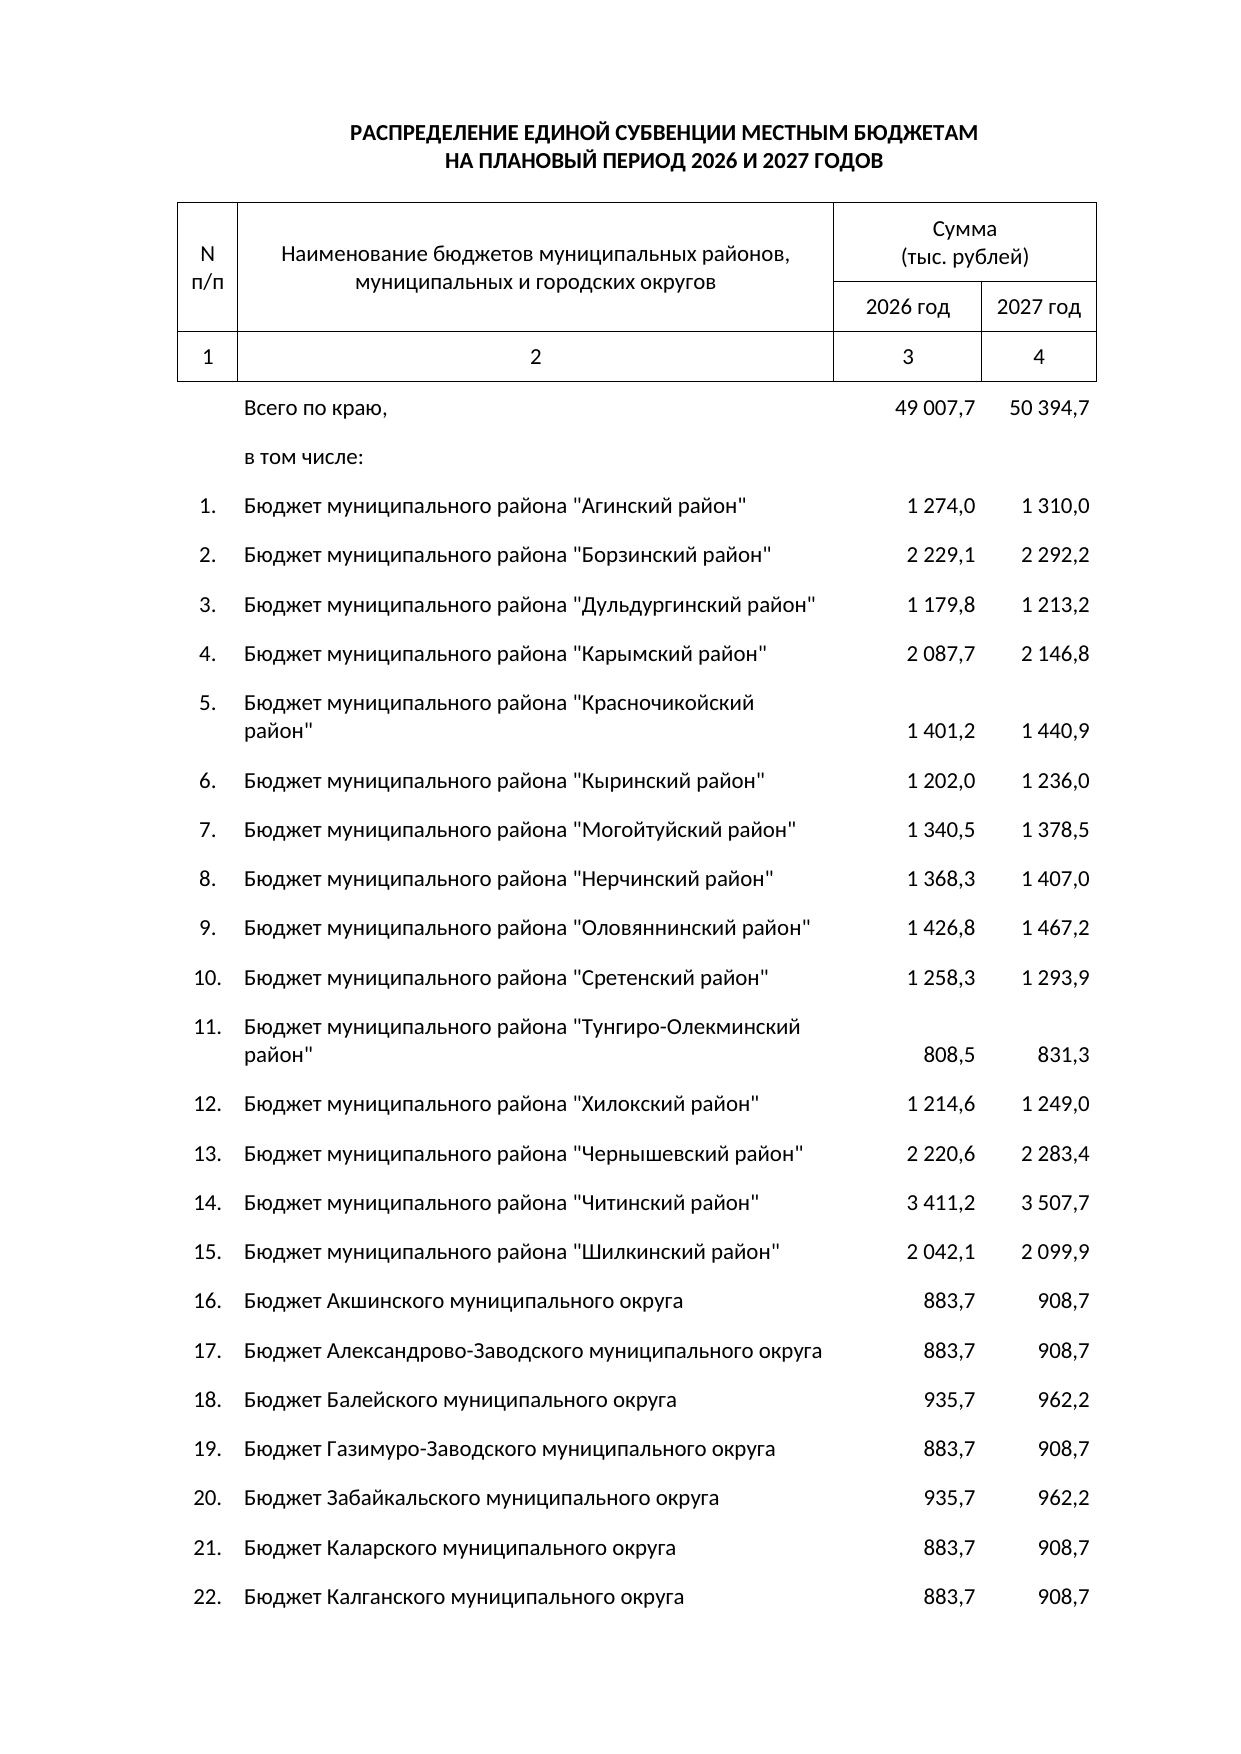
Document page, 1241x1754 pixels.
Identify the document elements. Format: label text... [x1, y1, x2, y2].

title РАСПРЕДЕЛЕНИЕ ЕДИНОЙ СУБВЕНЦИИ МЕСТНЫМ БЮДЖЕТАМ [177, 118, 1152, 146]
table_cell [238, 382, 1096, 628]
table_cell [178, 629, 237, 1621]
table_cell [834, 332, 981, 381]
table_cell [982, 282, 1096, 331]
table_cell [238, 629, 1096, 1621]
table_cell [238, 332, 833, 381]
title НА ПЛАНОВЫЙ ПЕРИОД 2026 И 2027 ГОДОВ [177, 146, 1152, 174]
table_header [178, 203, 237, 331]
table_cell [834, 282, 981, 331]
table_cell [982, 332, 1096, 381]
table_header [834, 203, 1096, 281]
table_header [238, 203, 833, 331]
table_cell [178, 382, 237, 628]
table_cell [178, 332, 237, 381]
